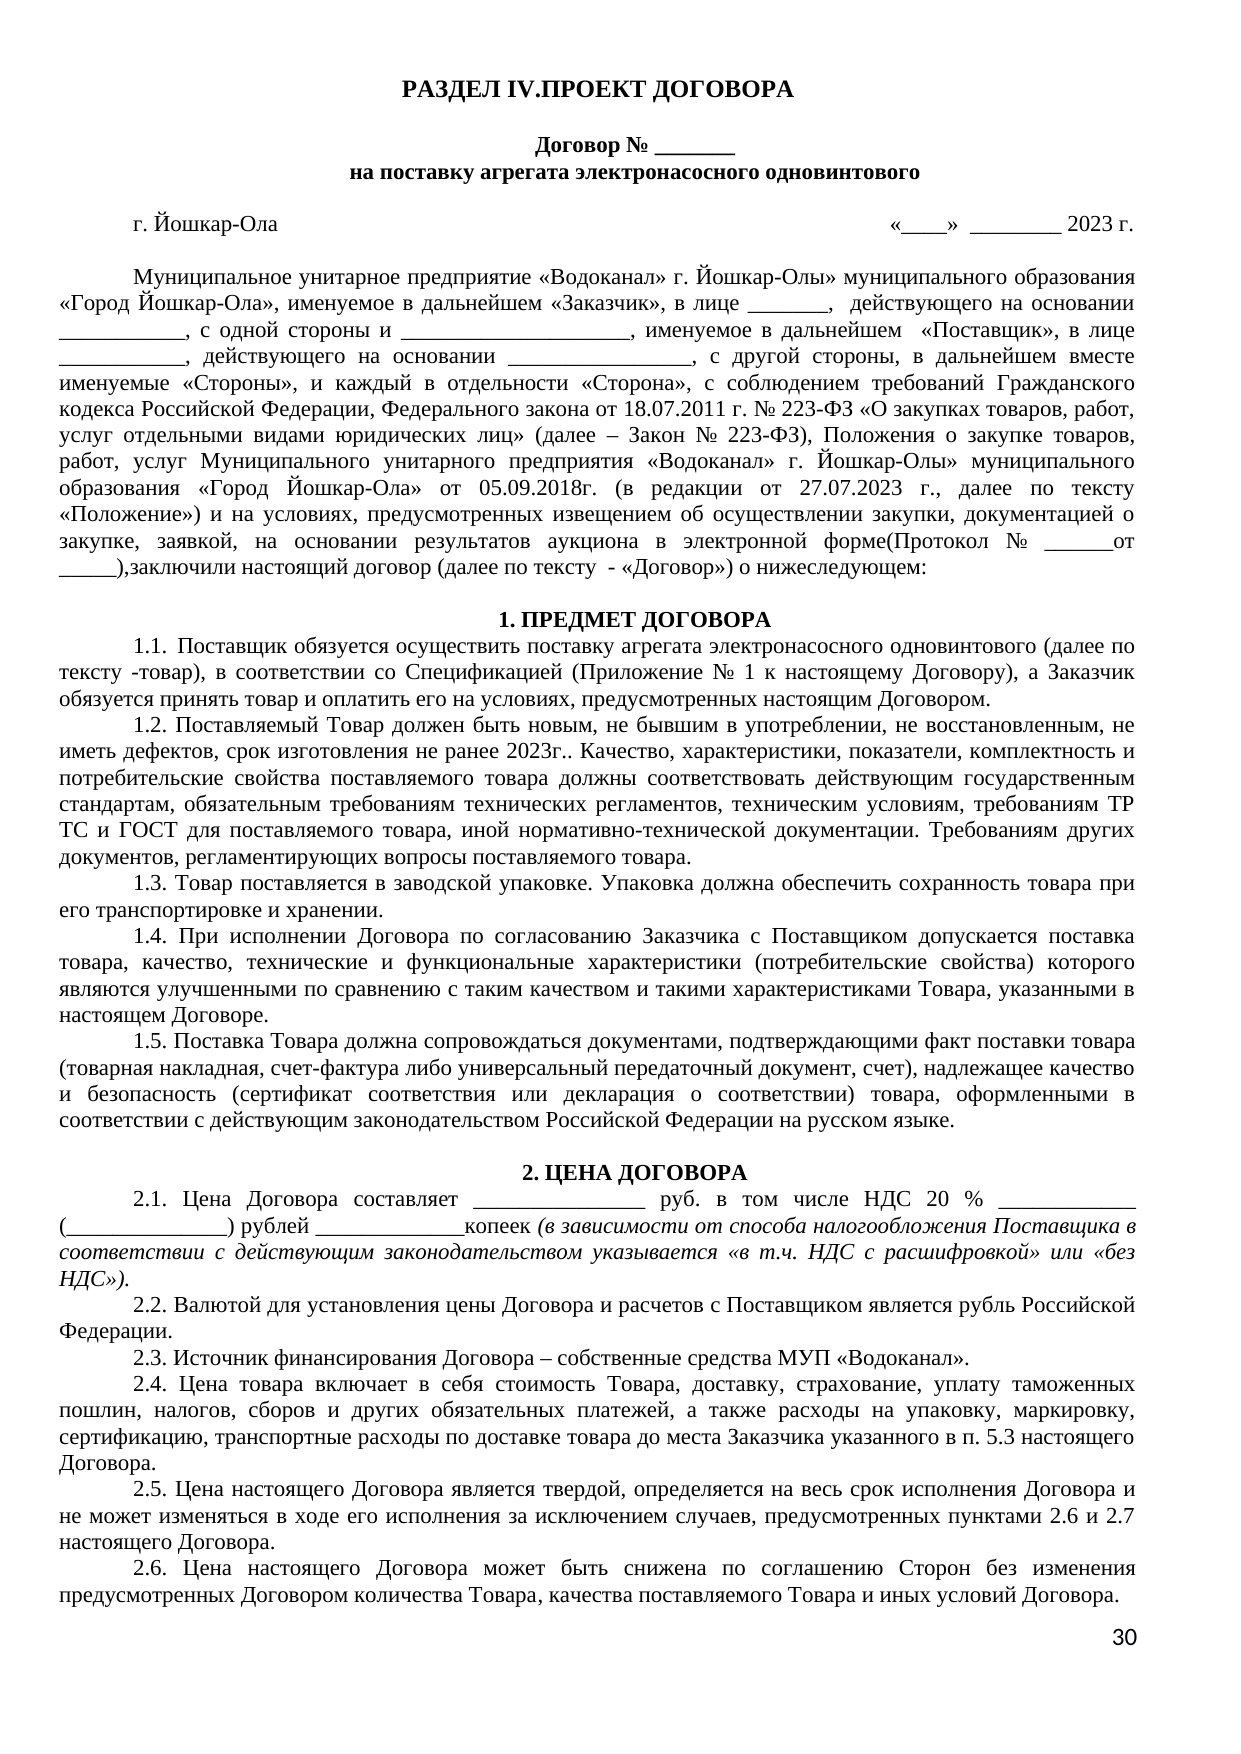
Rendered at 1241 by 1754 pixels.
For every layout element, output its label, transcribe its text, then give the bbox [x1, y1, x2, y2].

text 1.3. Товар поставляется в заводской упаковке. Упаковка должна обеспечить сохранность товара при его транспортировке и хранении. [59, 869, 1137, 922]
text на поставку агрегата электронасосного одновинтового [59, 158, 1137, 184]
text РАЗДЕЛ IV.ПРОЕКТ ДОГОВОРА [59, 74, 1137, 103]
text 2.4. Цена товара включает в себя стоимость Товара, доставку, страхование, уплату таможенных пошлин, налогов, сборов и других обязательных платежей, а также расходы на упаковку, маркировку, сертификацию, транспортные расходы по доставке товара до места Заказчика указанного в п. 5.3 настоящего Договора. [59, 1370, 1137, 1475]
text 1. ПРЕДМЕТ ДОГОВОРА [133, 606, 1137, 632]
text г. Йошкар-Ола «____» ________ 2023 г. [59, 210, 1137, 237]
list Поставщик обязуется осуществить поставку агрегата электронасосного одновинтового (далее по тексту -товар), в соответствии со Спецификацией (Приложение № 1 к настоящему Договору), а Заказчик обязуется принять товар и оплатить его на условиях, предусмотренных настоящим Договором. [59, 632, 1137, 711]
text Муниципальное унитарное предприятие «Водоканал» г. Йошкар-Олы» муниципального образования «Город Йошкар-Ола», именуемое в дальнейшем «Заказчик», в лице _______, действующего на основании ___________, с одной стороны и ____________________, именуемое в дальнейшем «Поставщик», в лице ___________, действующего на основании ________________, с другой стороны, в дальнейшем вместе именуемые «Стороны», и каждый в отдельности «Сторона», с соблюдением требований Гражданского кодекса Российской Федерации, Федерального закона от 18.07.2011 г. № 223-ФЗ «О закупках товаров, работ, услуг отдельными видами юридических лиц» (далее – Закон № 223-ФЗ), Положения о закупке товаров, работ, услуг Муниципального унитарного предприятия «Водоканал» г. Йошкар-Олы» муниципального образования «Город Йошкар-Ола» от 05.09.2018г. (в редакции от 27.07.2023 г., далее по тексту «Положение») и на условиях, предусмотренных извещением об осуществлении закупки, документацией о закупке, заявкой, на основании результатов аукциона в электронной форме(Протокол № ______от _____),заключили настоящий договор (далее по тексту - «Договор») о нижеследующем: [59, 263, 1137, 579]
text 2.2. Валютой для установления цены Договора и расчетов с Поставщиком является рубль Российской Федерации. [59, 1291, 1137, 1344]
text 2.6. Цена настоящего Договора может быть снижена по соглашению Сторон без изменения предусмотренных Договором количества Товара, качества поставляемого Товара и иных условий Договора. [59, 1554, 1137, 1607]
text 1.4. При исполнении Договора по согласованию Заказчика с Поставщиком допускается поставка товара, качество, технические и функциональные характеристики (потребительские свойства) которого являются улучшенными по сравнению с таким качеством и такими характеристиками Товара, указанными в настоящем Договоре. [59, 922, 1137, 1027]
text 2.1. Цена Договора составляет _______________ руб. в том числе НДС 20 % ____________ (______________) рублей _____________копеек (в зависимости от способа налогообложения Поставщика в соответствии с действующим законодательством указывается «в т.ч. НДС с расшифровкой» или «без НДС»). [59, 1186, 1137, 1291]
text 2. ЦЕНА ДОГОВОРА [133, 1159, 1137, 1186]
text Договор № _______ [59, 131, 1137, 158]
text 1.2. Поставляемый Товар должен быть новым, не бывшим в употреблении, не восстановленным, не иметь дефектов, срок изготовления не ранее 2023г.. Качество, характеристики, показатели, комплектность и потребительские свойства поставляемого товара должны соответствовать действующим государственным стандартам, обязательным требованиям технических регламентов, техническим условиям, требованиям ТР ТС и ГОСТ для поставляемого товара, иной нормативно-технической документации. Требованиям других документов, регламентирующих вопросы поставляемого товара. [59, 711, 1137, 869]
text 2.3. Источник финансирования Договора – собственные средства МУП «Водоканал». [59, 1344, 1137, 1370]
text 2.5. Цена настоящего Договора является твердой, определяется на весь срок исполнения Договора и не может изменяться в ходе его исполнения за исключением случаев, предусмотренных пунктами 2.6 и 2.7 настоящего Договора. [59, 1475, 1137, 1554]
text 1.5. Поставка Товара должна сопровождаться документами, подтверждающими факт поставки товара (товарная накладная, счет-фактура либо универсальный передаточный документ, счет), надлежащее качество и безопасность (сертификат соответствия или декларация о соответствии) товара, оформленными в соответствии с действующим законодательством Российской Федерации на русском языке. [59, 1027, 1137, 1133]
